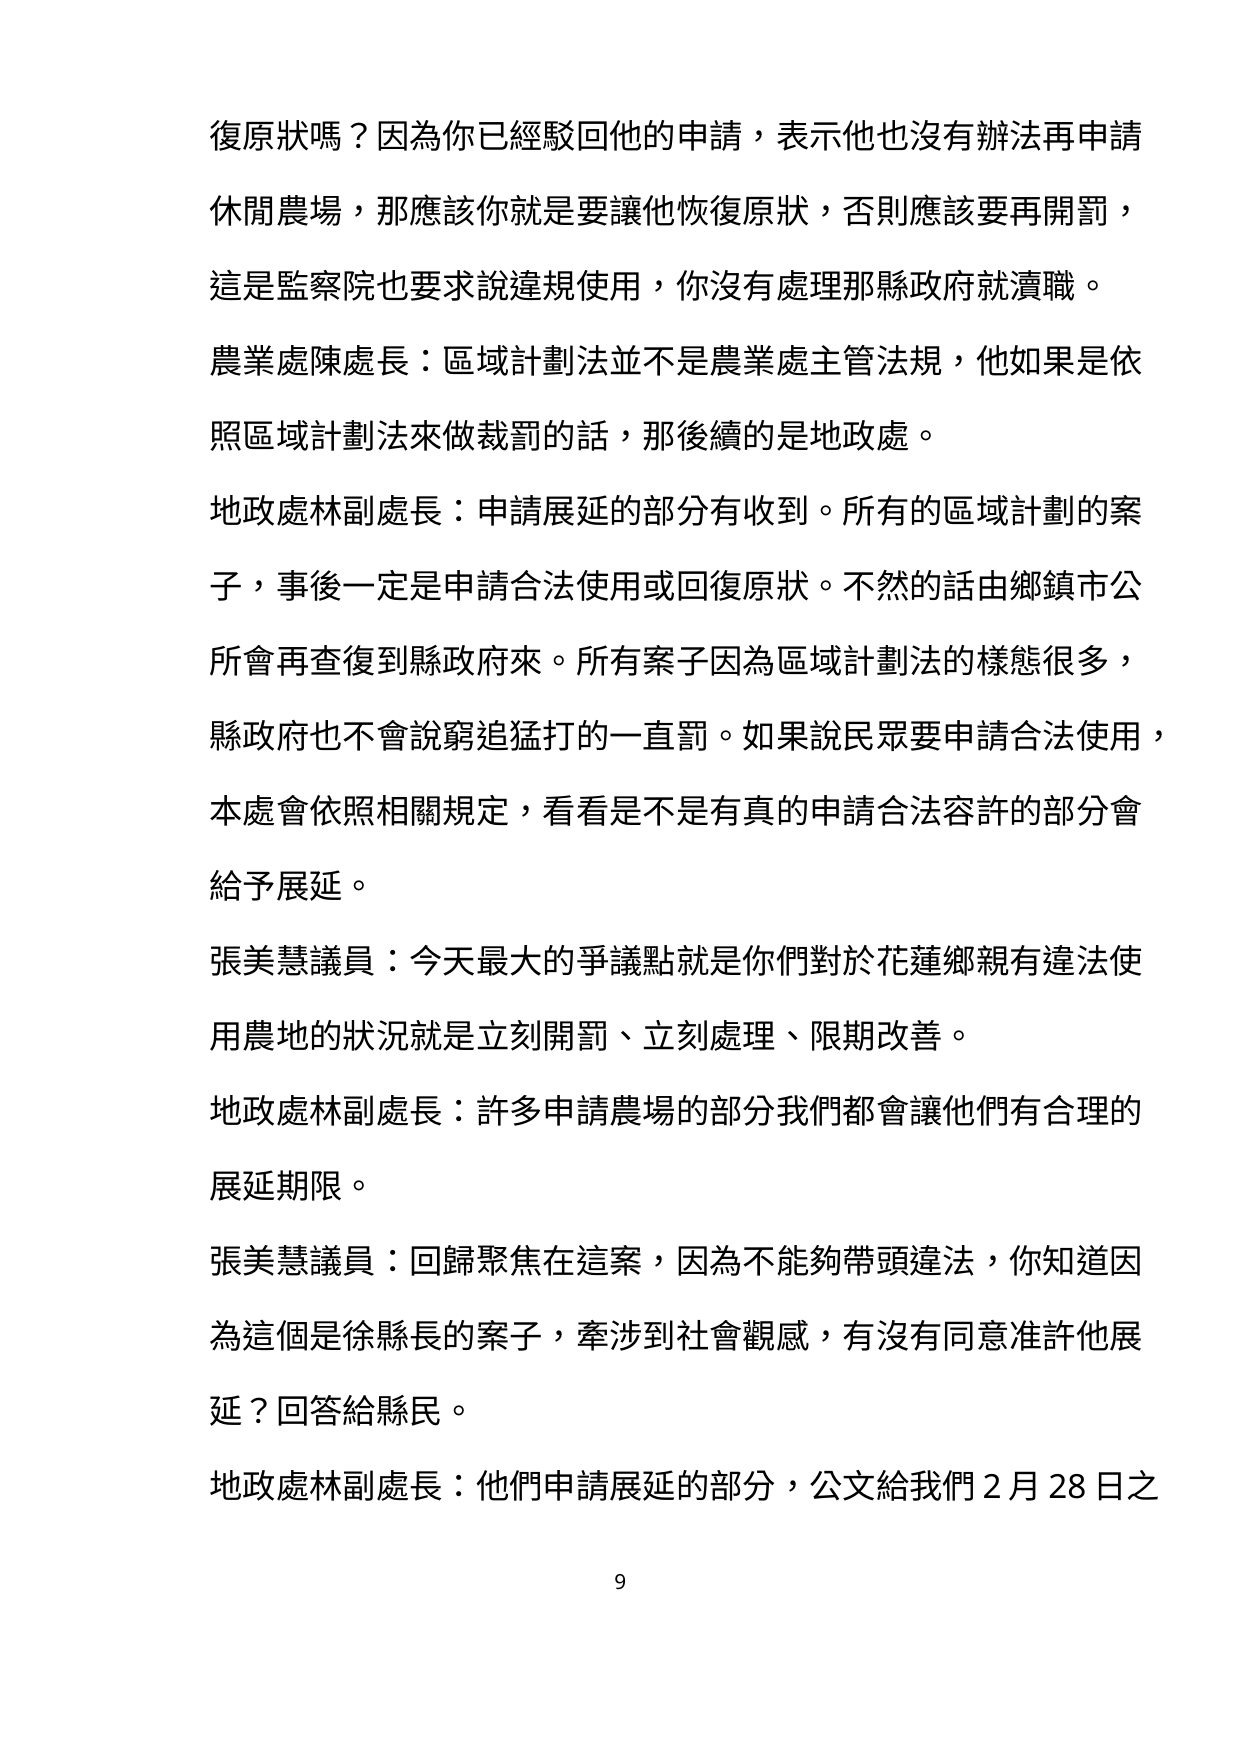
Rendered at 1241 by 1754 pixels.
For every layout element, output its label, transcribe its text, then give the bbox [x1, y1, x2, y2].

text 地政處林副處長：申請展延的部分有收到。所有的區域計劃的案子，事後一定是申請合法使用或回復原狀。不然的話由鄉鎮市公所會再查復到縣政府來。所有案子因為區域計劃法的樣態很多，縣政府也不會說窮追猛打的一直罰。如果說民眾要申請合法使用，本處會依照相關規定，看看是不是有真的申請合法容許的部分會給予展延。 張美慧議員：今天最大的爭議點就是你們對於花蓮鄉親有違法使用農地的狀況就是立刻開罰、立刻處理、限期改善。 [209, 472, 1164, 1072]
text 農業處陳處長：區域計劃法並不是農業處主管法規，他如果是依照區域計劃法來做裁罰的話，那後續的是地政處。 [209, 322, 1164, 472]
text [209, 97, 1164, 322]
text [209, 1072, 1164, 1522]
